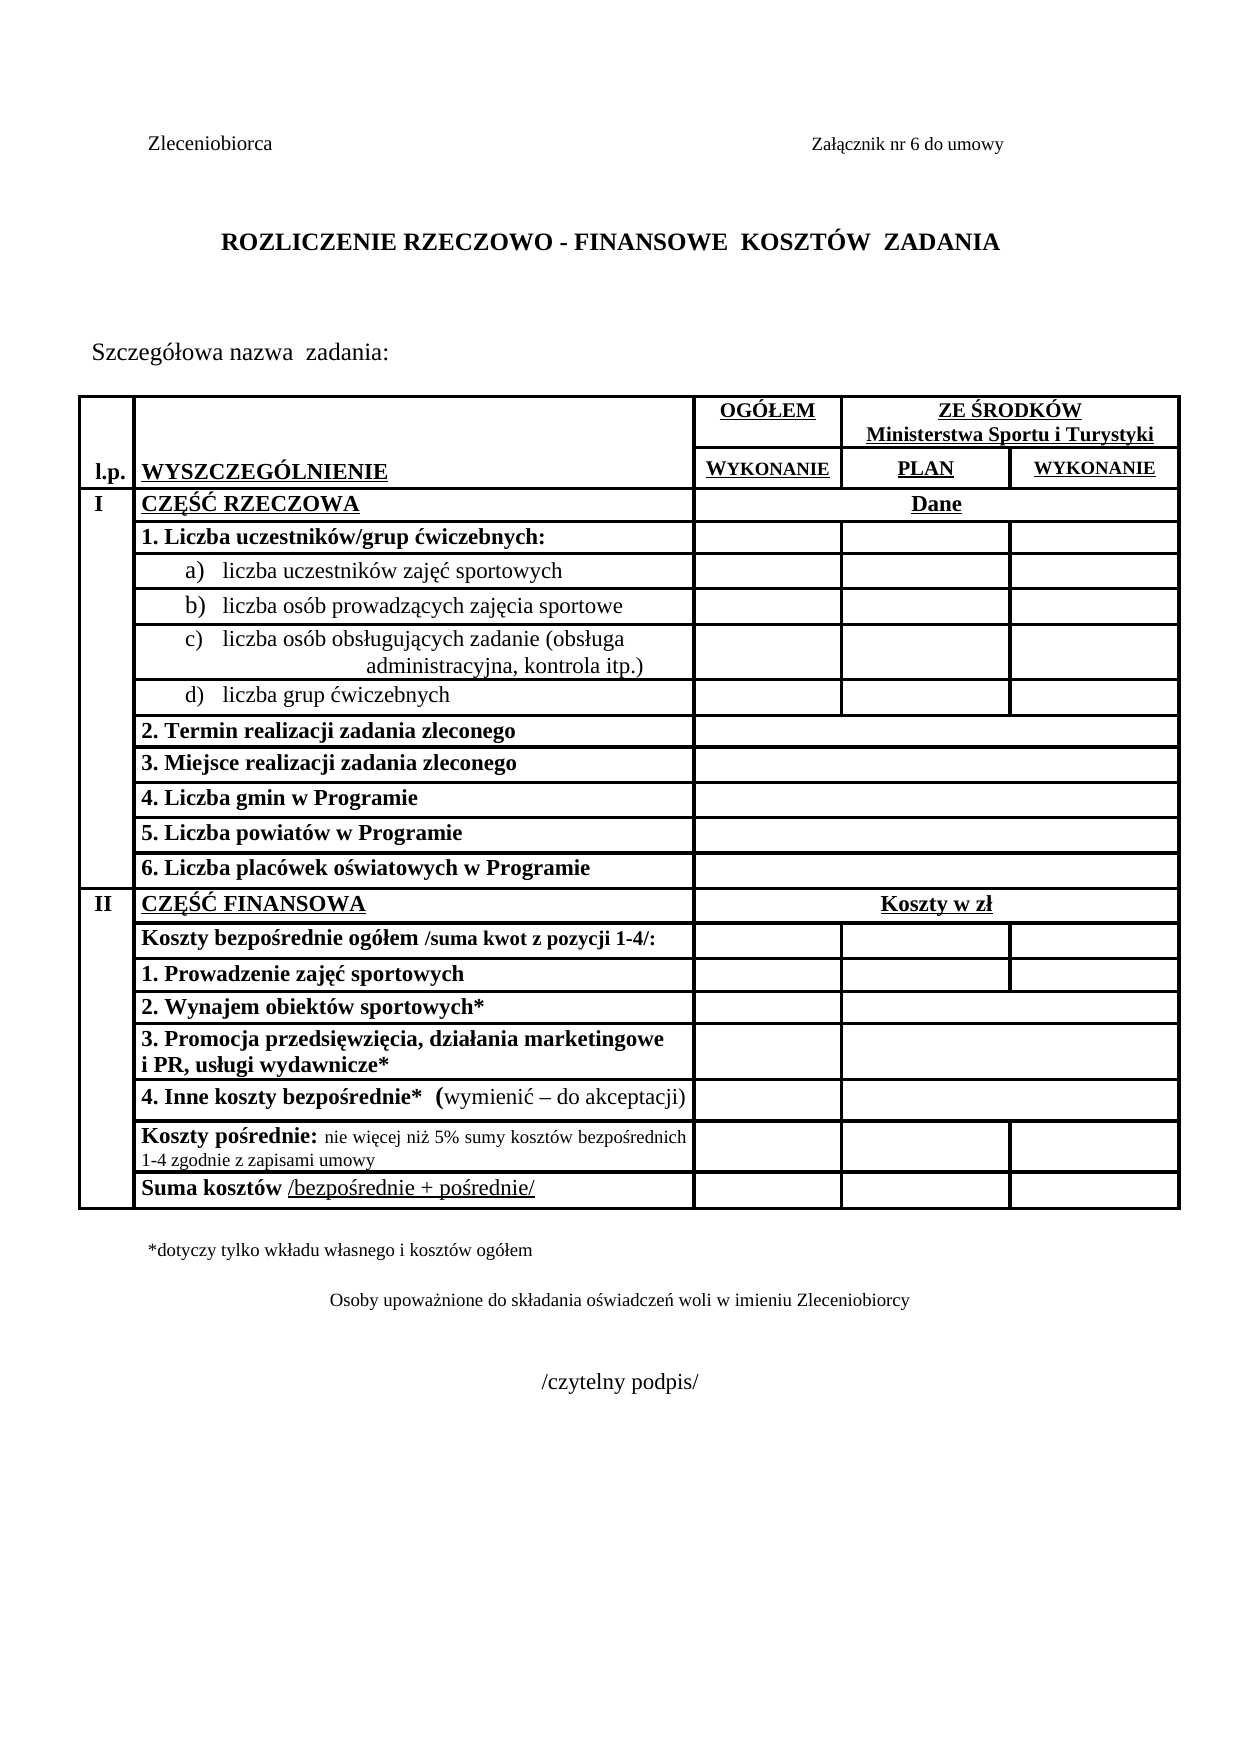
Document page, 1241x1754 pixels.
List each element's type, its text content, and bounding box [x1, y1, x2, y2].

text Osoby upoważnione do składania oświadczeń woli w imieniu Zleceniobiorcy [148, 1289, 1093, 1311]
table_cell Koszty bezpośrednie ogółem /suma kwot z pozycji 1-4/: [136, 925, 692, 957]
table_cell [1012, 590, 1177, 622]
table_cell Koszty pośrednie: nie więcej niż 5% sumy kosztów bezpośrednich 1-4 zgodnie z zapisami umowy [136, 1123, 692, 1170]
table_cell liczba osób prowadzących zajęcia sportowe [136, 590, 692, 622]
table_cell 4. Inne koszty bezpośrednie* (wymienić – do akceptacji) [136, 1081, 692, 1119]
table_header l.p. [81, 398, 132, 487]
table_cell II [81, 890, 132, 1207]
table_cell [696, 1174, 840, 1207]
table_cell [696, 523, 840, 552]
table_cell [696, 960, 840, 990]
table_cell Dane [696, 490, 1177, 520]
table_cell PLAN [843, 449, 1008, 487]
table_cell [696, 555, 840, 587]
table_cell [696, 1025, 840, 1078]
table_cell [1012, 925, 1177, 957]
table_cell [696, 1123, 840, 1170]
table_cell [696, 590, 840, 622]
text *dotyczy tylko wkładu własnego i kosztów ogółem [148, 1239, 1093, 1260]
table_cell [1012, 1174, 1177, 1207]
table_cell [843, 590, 1008, 622]
table_cell [843, 1025, 1177, 1078]
text /czytelny podpis/ [148, 1368, 900, 1394]
table_cell [696, 626, 840, 678]
table_cell [843, 1081, 1177, 1119]
table_cell [1012, 1123, 1177, 1170]
table_cell [696, 993, 840, 1022]
table_cell [843, 925, 1008, 957]
table_cell 3. Miejsce realizacji zadania zleconego [136, 749, 692, 781]
table_cell [843, 1174, 1008, 1207]
table_cell [1012, 523, 1177, 552]
text Zleceniobiorca Załącznik nr 6 do umowy [148, 131, 1137, 155]
table_cell [843, 1123, 1008, 1170]
table_cell [1012, 555, 1177, 587]
table_cell [1012, 626, 1177, 678]
table_cell [696, 1081, 840, 1119]
table_header OGÓŁEM [696, 398, 840, 446]
table_cell [696, 925, 840, 957]
subtitle ROZLICZENIE RZECZOWO - FINANSOWE KOSZTÓW ZADANIA [129, 227, 1093, 256]
table_cell 2. Termin realizacji zadania zleconego [136, 717, 692, 745]
table_cell liczba uczestników zajęć sportowych [136, 555, 692, 587]
table_cell WYKONANIE [696, 449, 840, 487]
table_cell [843, 993, 1177, 1022]
table_cell [1012, 681, 1177, 713]
table_cell [843, 523, 1008, 552]
table_header ZE ŚRODKÓW Ministerstwa Sportu i Turystyki [843, 398, 1177, 446]
table_cell CZĘŚĆ FINANSOWA [136, 890, 692, 921]
table_cell WYKONANIE [1012, 449, 1177, 487]
table_cell Suma kosztów /bezpośrednie + pośrednie/ [136, 1174, 692, 1207]
table_cell [696, 819, 1177, 851]
table_cell 5. Liczba powiatów w Programie [136, 819, 692, 851]
table_cell liczba grup ćwiczebnych [136, 681, 692, 713]
table_cell 4. Liczba gmin w Programie [136, 784, 692, 816]
table_cell [843, 960, 1008, 990]
table_cell 1. Liczba uczestników/grup ćwiczebnych: [136, 523, 692, 552]
table_cell [696, 855, 1177, 887]
table_cell 3. Promocja przedsięwzięcia, działania marketingowe i PR, usługi wydawnicze* [136, 1025, 692, 1078]
table_cell [843, 555, 1008, 587]
table_cell Koszty w zł [696, 890, 1177, 921]
table_cell [696, 681, 840, 713]
table_cell 6. Liczba placówek oświatowych w Programie [136, 855, 692, 887]
table_cell 2. Wynajem obiektów sportowych* [136, 993, 692, 1022]
table_cell [843, 626, 1008, 678]
table_cell [696, 717, 1177, 745]
table_cell CZĘŚĆ RZECZOWA [136, 490, 692, 520]
table_cell [1012, 960, 1177, 990]
table_cell I [81, 490, 132, 887]
subtitle Szczegółowa nazwa zadania: [91, 337, 1093, 366]
table_cell 1. Prowadzenie zajęć sportowych [136, 960, 692, 990]
table_cell [696, 749, 1177, 781]
table_cell [843, 681, 1008, 713]
table_header WYSZCZEGÓLNIENIE [136, 398, 692, 487]
table_cell liczba osób obsługujących zadanie (obsługa administracyjna, kontrola itp.) [136, 626, 692, 678]
table_cell [696, 784, 1177, 816]
